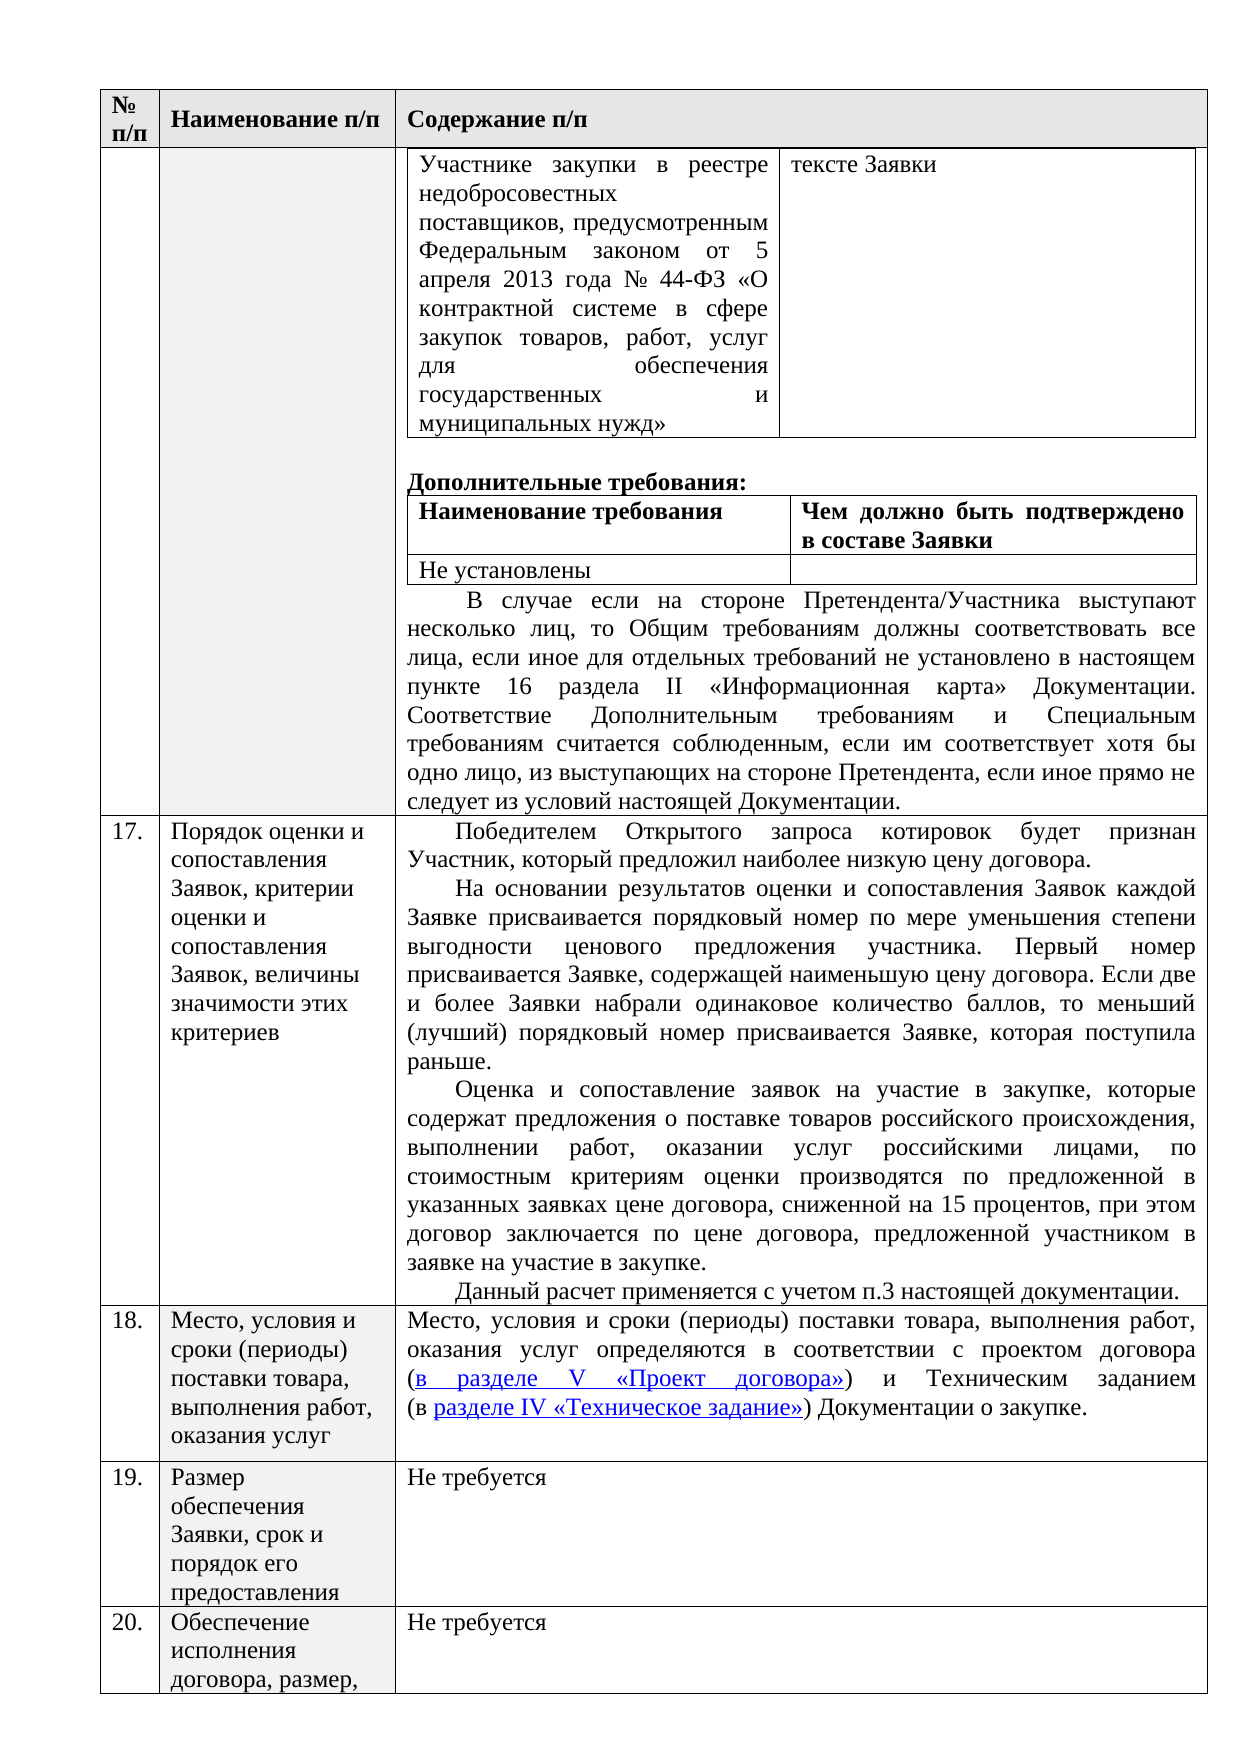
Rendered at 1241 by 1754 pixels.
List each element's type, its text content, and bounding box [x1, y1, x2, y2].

table_cell [101, 1462, 159, 1606]
table_cell [101, 1306, 159, 1461]
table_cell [160, 1607, 395, 1693]
table_cell Размер обеспечения Заявки, срок и порядок его предоставления [160, 1462, 395, 1606]
table_cell [101, 1607, 159, 1693]
table_header Содержание п/п [396, 90, 1207, 147]
table_header № п/п [101, 90, 159, 147]
table_cell [101, 148, 159, 815]
table_cell Место, условия и сроки (периоды) поставки товара, выполнения работ, оказания услуг [160, 1306, 395, 1461]
table_cell Не требуется [396, 1607, 1207, 1693]
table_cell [160, 148, 395, 815]
table_cell [101, 816, 159, 1304]
table_cell Порядок оценки и сопоставления Заявок, критерии оценки и сопоставления Заявок, величины значимости этих критериев [160, 816, 395, 1304]
table_cell Место, условия и сроки (периоды) поставки товара, выполнения работ, оказания услуг определяются в соответствии с проектом договора (в разделе V «Проект договора») и Техническим заданием (в разделе IV «Техническое задание») Документации о закупке. [396, 1306, 1207, 1461]
table_cell Победителем Открытого запроса котировок будет признан Участник, который предложил наиболее низкую цену договора. На основании результатов оценки и сопоставления Заявок каждой Заявке присваивается порядковый номер по мере уменьшения степени выгодности ценового предложения участника. Первый номер присваивается Заявке, содержащей наименьшую цену договора. Если две и более Заявки набрали одинаковое количество баллов, то меньший (лучший) порядковый номер присваивается Заявке, которая поступила раньше. Оценка и сопоставление заявок на участие в закупке, которые содержат предложения о поставке товаров российского происхождения, выполнении работ, оказании услуг российскими лицами, по стоимостным критериям оценки производятся по предложенной в указанных заявках цене договора, сниженной на 15 процентов, при этом договор заключается по цене договора, предложенной участником в заявке на участие в закупке. Данный расчет применяется с учетом п.3 настоящей документации. [396, 816, 1207, 1304]
table_header Наименование п/п [160, 90, 395, 147]
table_cell Не требуется [396, 1462, 1207, 1606]
